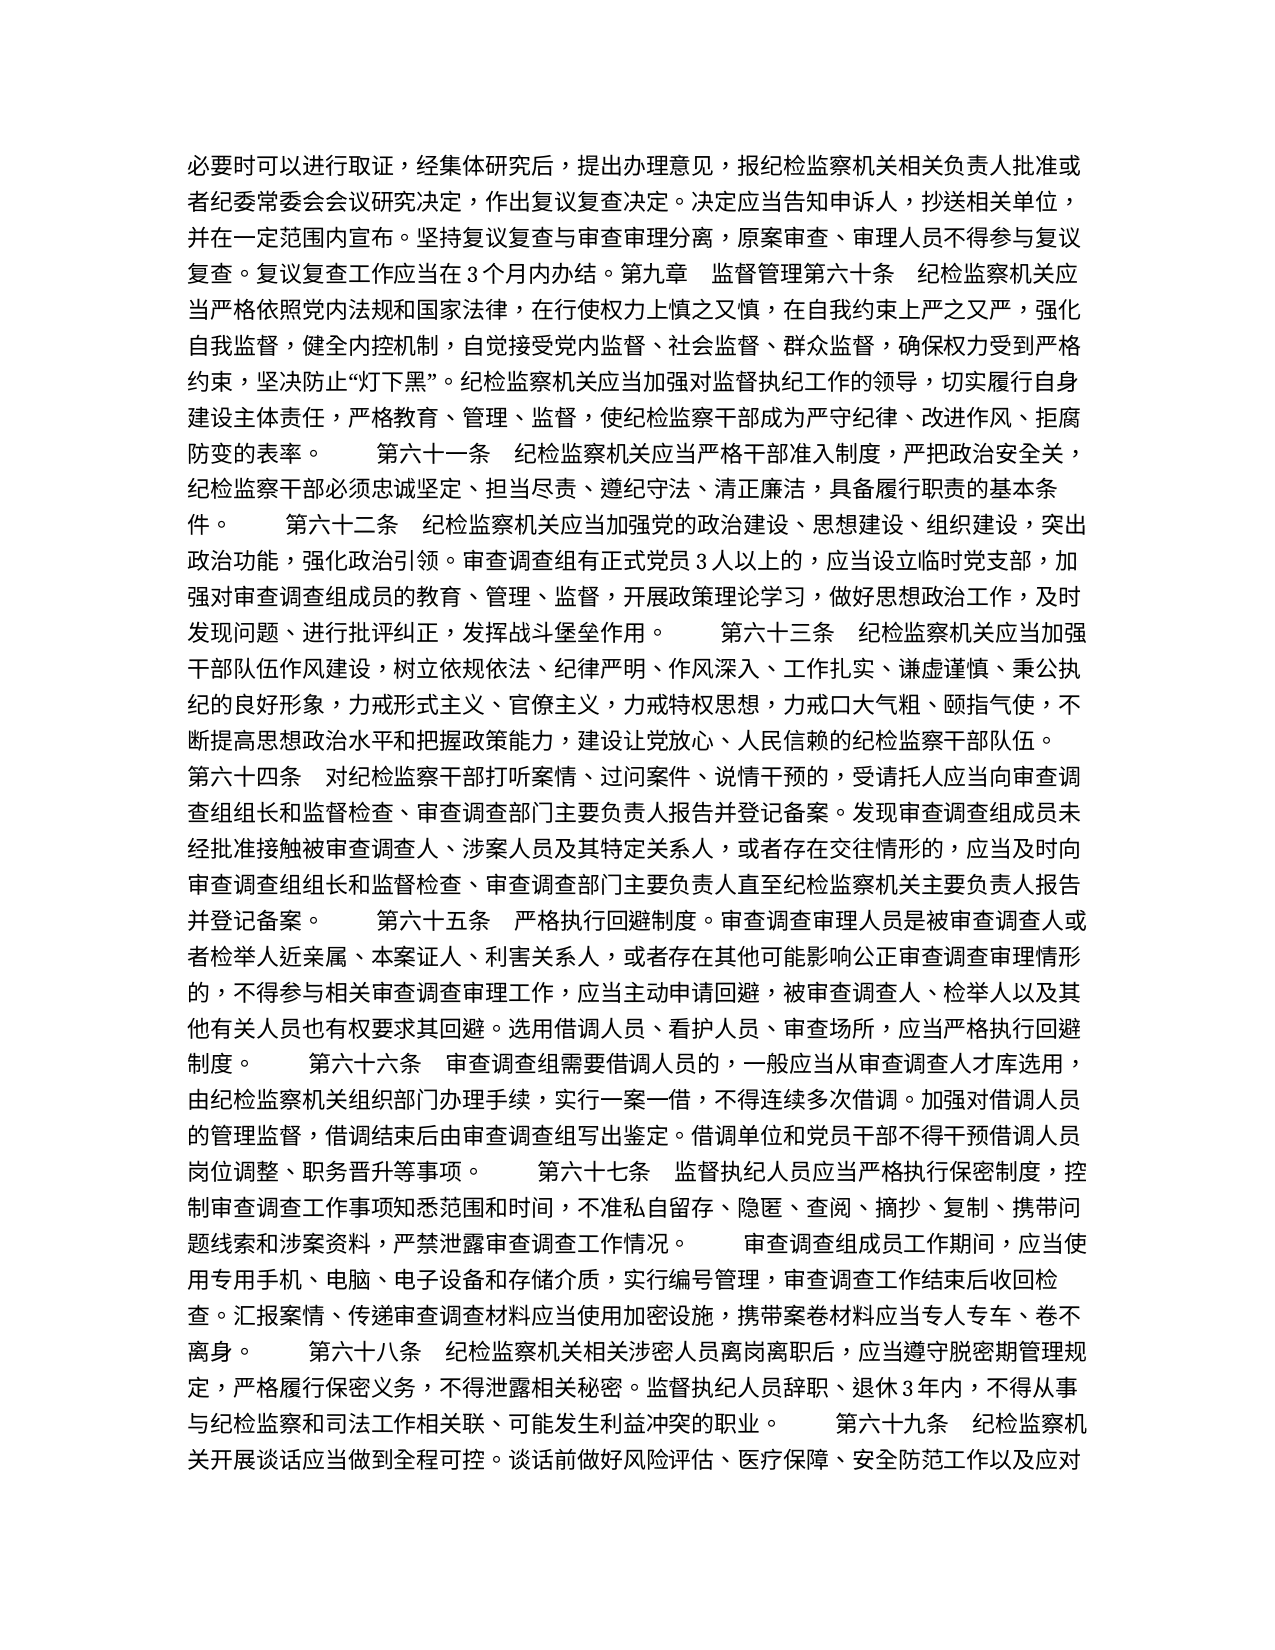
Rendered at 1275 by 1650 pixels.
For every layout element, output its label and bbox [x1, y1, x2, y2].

text [187, 150, 1087, 1475]
